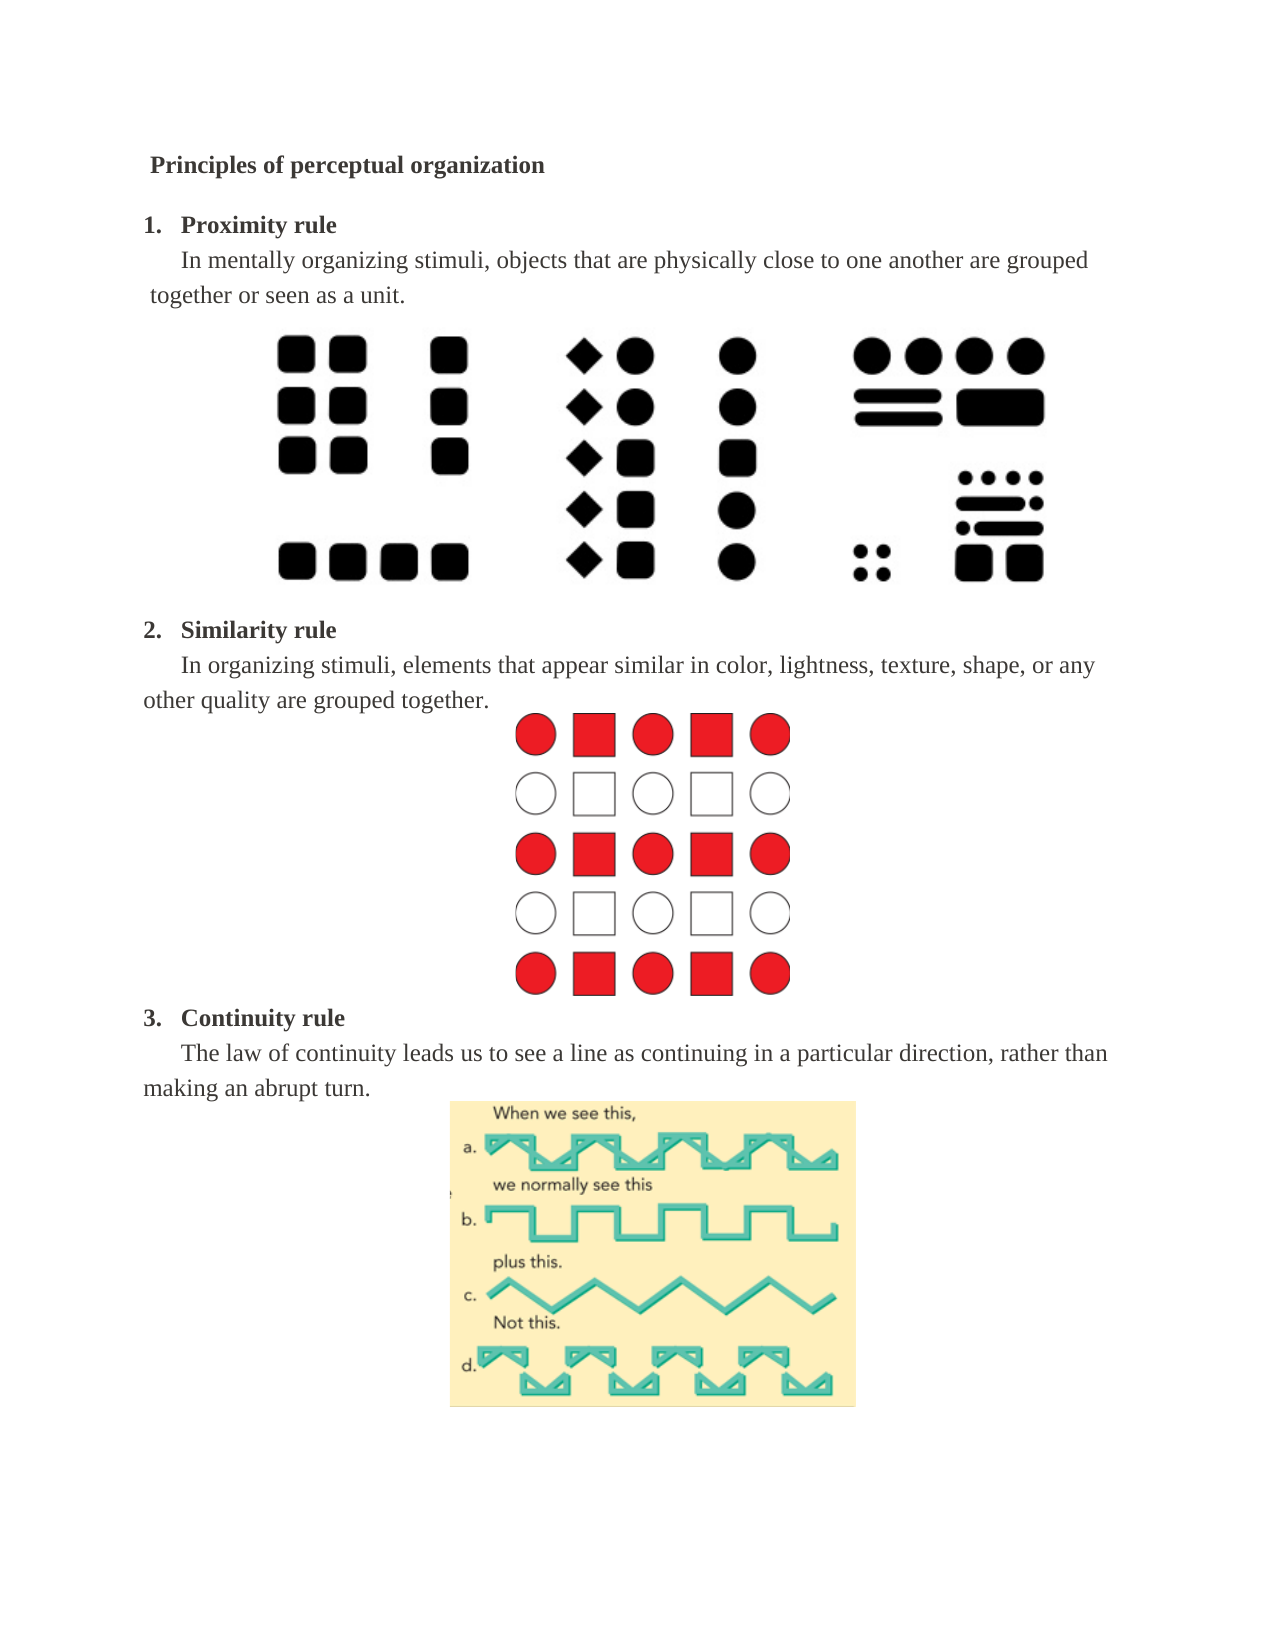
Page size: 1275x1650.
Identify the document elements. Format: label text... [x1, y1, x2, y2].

text In mentally organizing stimuli, objects that are physically close to one another are grouped together or seen as a unit. [150, 239, 1125, 309]
text In organizing stimuli, elements that appear similar in color, lightness, texture, shape, or any other quality are grouped together. [143, 644, 1125, 714]
list Continuity rule [143, 997, 1125, 1032]
text The law of continuity leads us to see a line as continuing in a particular direction, rather than making an abrupt turn. [143, 1032, 1125, 1102]
picture [449, 1101, 856, 1407]
picture [226, 308, 1080, 609]
picture [515, 713, 790, 997]
list Proximity rule [143, 204, 1125, 239]
list Similarity rule [143, 609, 1125, 644]
text Principles of perceptual organization [150, 150, 1125, 179]
